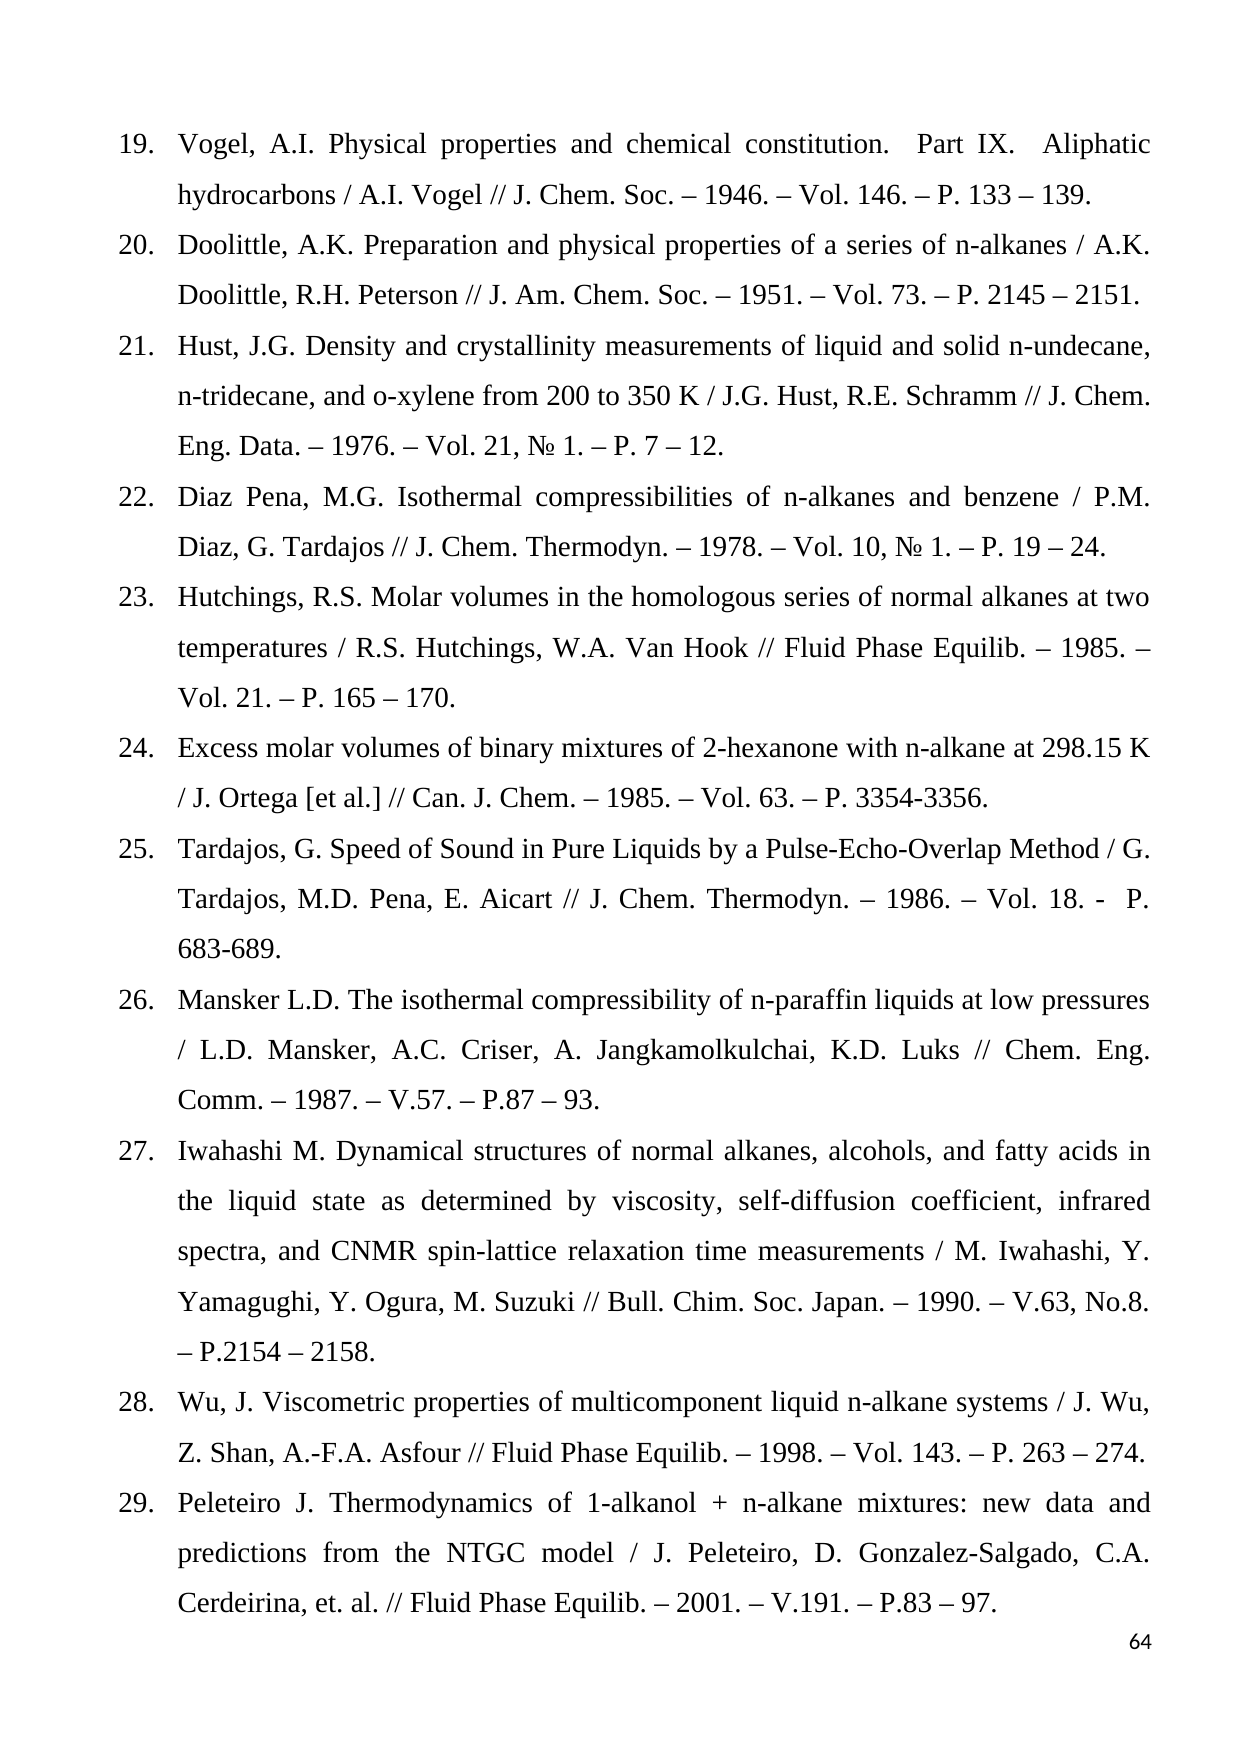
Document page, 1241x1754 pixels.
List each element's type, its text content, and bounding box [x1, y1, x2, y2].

list Excess molar volumes of binary mixtures of 2-hexanone with n-alkane at 298.15 K / J. Ortega [et al.] // Can. J. Chem. – 1985. – Vol. 63. – P. 3354-3356. [118, 730, 1152, 814]
list Mansker L.D. The isothermal compressibility of n-paraffin liquids at low pressures / L.D. Mansker, A.C. Criser, A. Jangkamolkulchai, K.D. Luks // Chem. Eng. Comm. – 1987. – V.57. – P.87 – 93. [118, 982, 1152, 1116]
list Doolittle, A.K. Preparation and physical properties of a series of n-alkanes / A.K. Doolittle, R.H. Peterson // J. Am. Chem. Soc. – 1951. – Vol. 73. – P. 2145 – 2151. [118, 227, 1152, 311]
list Vogel, A.I. Physical properties and chemical constitution. Part IX. Aliphatic hydrocarbons / A.I. Vogel // J. Chem. Soc. – 1946. – Vol. 146. – P. 133 – 139. [118, 127, 1152, 210]
list Tardajos, G. Speed of Sound in Pure Liquids by a Pulse-Echo-Overlap Method / G. Tardajos, M.D. Pena, E. Aicart // J. Chem. Thermodyn. – 1986. – Vol. 18. - P. 683-689. [118, 831, 1152, 965]
list Peleteiro J. Thermodynamics of 1-alkanol + n-alkane mixtures: new data and predictions from the NTGC model / J. Peleteiro, D. Gonzalez-Salgado, C.A. Cerdeirina, et. al. // Fluid Phase Equilib. – 2001. – V.191. – P.83 – 97. [118, 1485, 1152, 1619]
list Wu, J. Viscometric properties of multicomponent liquid n-alkane systems / J. Wu, Z. Shan, A.-F.A. Asfour // Fluid Phase Equilib. – 1998. – Vol. 143. – P. 263 – 274. [118, 1384, 1152, 1468]
list Iwahashi M. Dynamical structures of normal alkanes, alcohols, and fatty acids in the liquid state as determined by viscosity, self-diffusion coefficient, infrared spectra, and CNMR spin-lattice relaxation time measurements / M. Iwahashi, Y. Yamagughi, Y. Ogura, M. Suzuki // Bull. Chim. Soc. Japan. – 1990. – V.63, No.8. – P.2154 – 2158. [118, 1133, 1152, 1368]
list Diaz Pena, M.G. Isothermal compressibilities of n-alkanes and benzene / P.M. Diaz, G. Tardajos // J. Chem. Thermodyn. – 1978. – Vol. 10, № 1. – P. 19 – 24. [118, 479, 1152, 563]
list Hutchings, R.S. Molar volumes in the homologous series of normal alkanes at two temperatures / R.S. Hutchings, W.A. Van Hook // Fluid Phase Equilib. – 1985. – Vol. 21. – P. 165 – 170. [118, 579, 1152, 713]
list Hust, J.G. Density and crystallinity measurements of liquid and solid n-undecane, n-tridecane, and o-xylene from 200 to 350 K / J.G. Hust, R.E. Schramm // J. Chem. Eng. Data. – 1976. – Vol. 21, № 1. – P. 7 – 12. [118, 328, 1152, 462]
